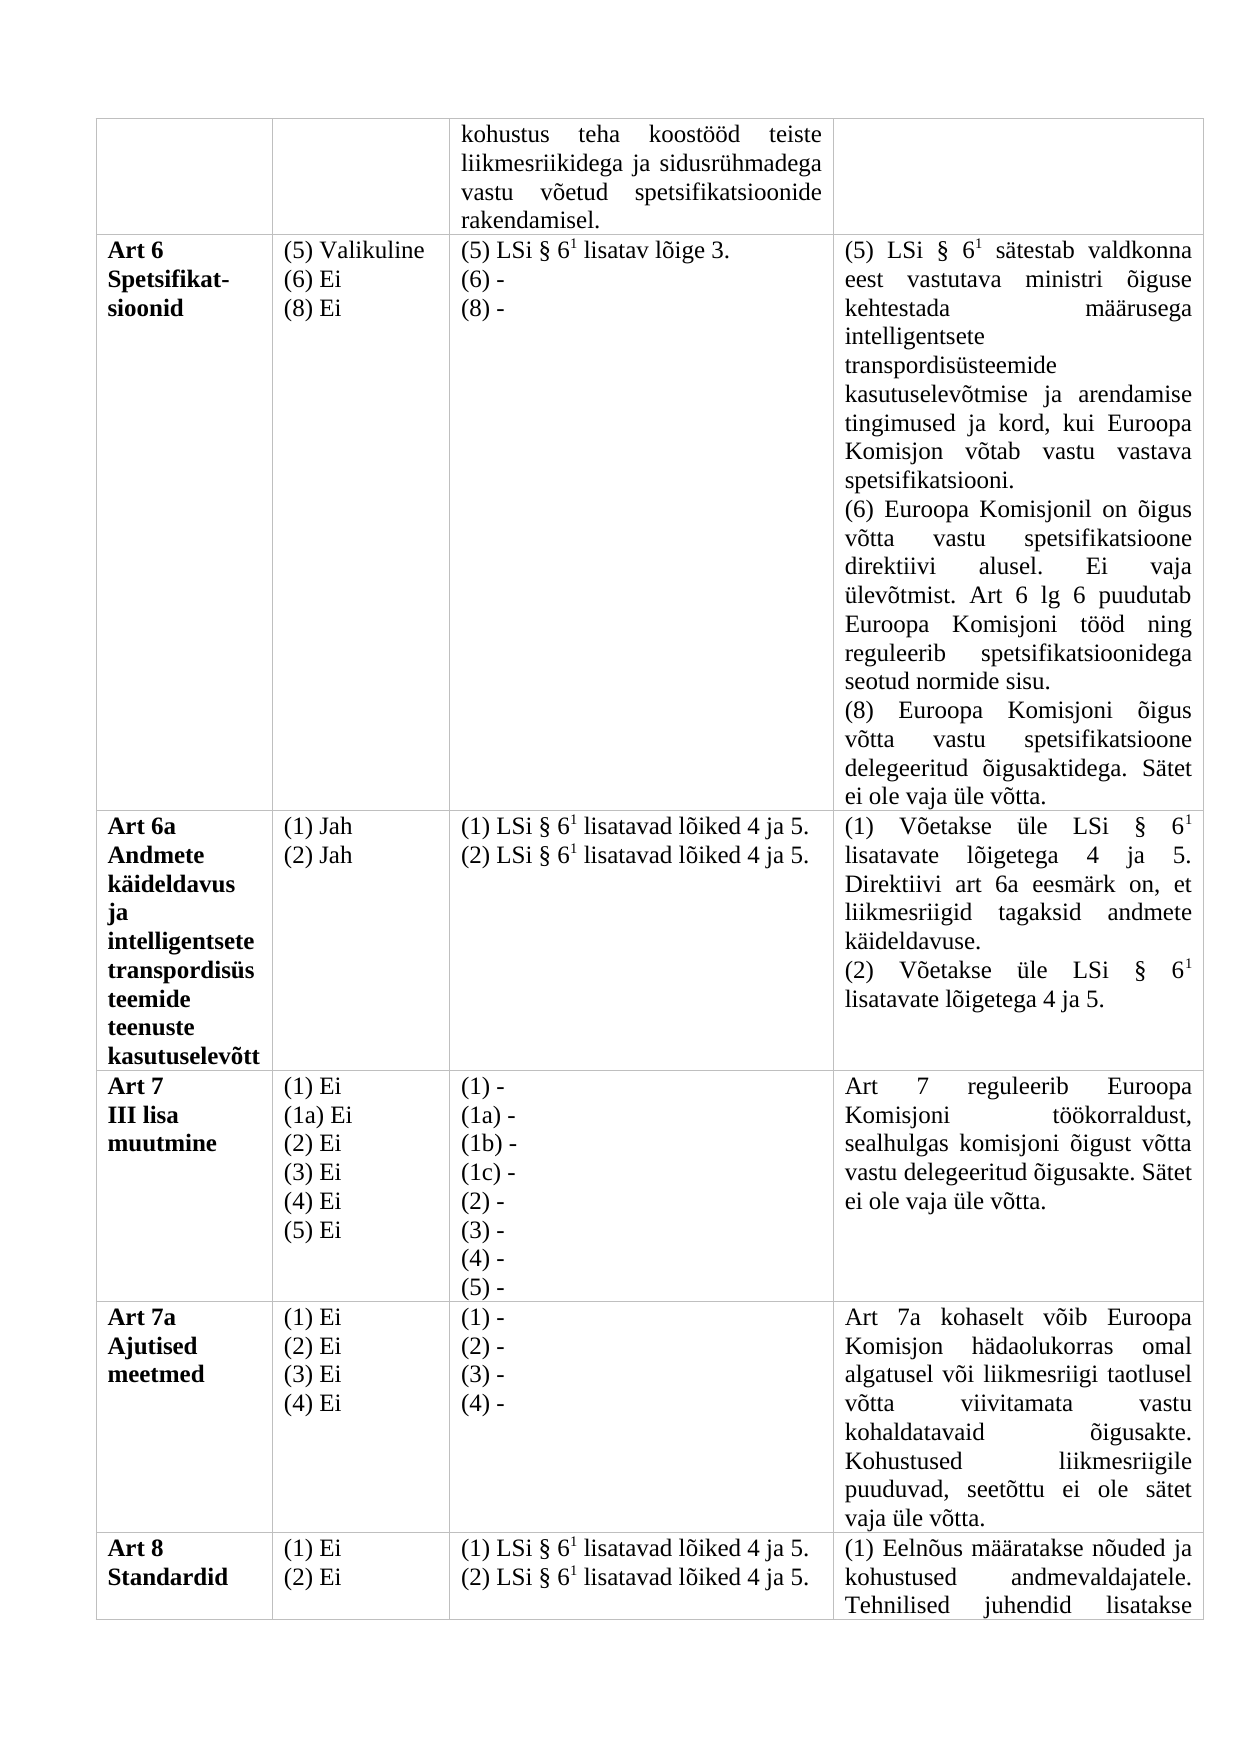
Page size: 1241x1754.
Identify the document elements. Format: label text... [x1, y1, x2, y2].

table_cell Art 6a Andmete käideldavus ja intelligentsete transpordisüsteemide teenuste kasutuselevõtt [97, 811, 272, 1070]
table_cell Art 7 reguleerib Euroopa Komisjoni töökorraldust, sealhulgas komisjoni õigust võtta vastu delegeeritud õigusakte. Sätet ei ole vaja üle võtta. [834, 1071, 1203, 1301]
table_cell (1) Ei (2) Ei (3) Ei (4) Ei [273, 1302, 449, 1532]
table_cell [834, 1533, 1203, 1619]
table_cell (5) LSi § 61 sätestab valdkonna eest vastutava ministri õiguse kehtestada määrusega intelligentsete transpordisüsteemide kasutuselevõtmise ja arendamise tingimused ja kord, kui Euroopa Komisjon võtab vastu vastava spetsifikatsiooni. (6) Euroopa Komisjonil on õigus võtta vastu spetsifikatsioone direktiivi alusel. Ei vaja ülevõtmist. Art 6 lg 6 puudutab Euroopa Komisjoni tööd ning reguleerib spetsifikatsioonidega seotud normide sisu. (8) Euroopa Komisjoni õigus võtta vastu spetsifikatsioone delegeeritud õigusaktidega. Sätet ei ole vaja üle võtta. [834, 235, 1203, 810]
table_cell (5) Valikuline (6) Ei (8) Ei [273, 235, 449, 810]
table_cell Art 8 Standardid [97, 1533, 272, 1619]
table_cell (1) Võetakse üle LSi § 61 lisatavate lõigetega 4 ja 5. Direktiivi art 6a eesmärk on, et liikmesriigid tagaksid andmete käideldavuse. (2) Võetakse üle LSi § 61 lisatavate lõigetega 4 ja 5. [834, 811, 1203, 1070]
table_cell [450, 119, 833, 234]
table_cell (1) Ei (1a) Ei (2) Ei (3) Ei (4) Ei (5) Ei [273, 1071, 449, 1301]
table_cell (1) - (1a) - (1b) - (1c) - (2) - (3) - (4) - (5) - [450, 1071, 833, 1301]
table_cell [97, 119, 272, 234]
table_cell (5) LSi § 61 lisatav lõige 3. (6) - (8) - [450, 235, 833, 810]
table_cell Art 7a kohaselt võib Euroopa Komisjon hädaolukorras omal algatusel või liikmesriigi taotlusel võtta viivitamata vastu kohaldatavaid õigusakte. Kohustused liikmesriigile puuduvad, seetõttu ei ole sätet vaja üle võtta. [834, 1302, 1203, 1532]
table_cell (1) LSi § 61 lisatavad lõiked 4 ja 5. (2) LSi § 61 lisatavad lõiked 4 ja 5. [450, 811, 833, 1070]
table_cell Art 7 III lisa muutmine [97, 1071, 272, 1301]
table_cell Art 7a Ajutised meetmed [97, 1302, 272, 1532]
table_cell (1) - (2) - (3) - (4) - [450, 1302, 833, 1532]
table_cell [450, 1533, 833, 1619]
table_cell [834, 119, 1203, 234]
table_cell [273, 119, 449, 234]
table_cell Art 6 Spetsifikat-sioonid [97, 235, 272, 810]
table_cell (1) Jah (2) Jah [273, 811, 449, 1070]
table_cell (1) Ei (2) Ei [273, 1533, 449, 1619]
